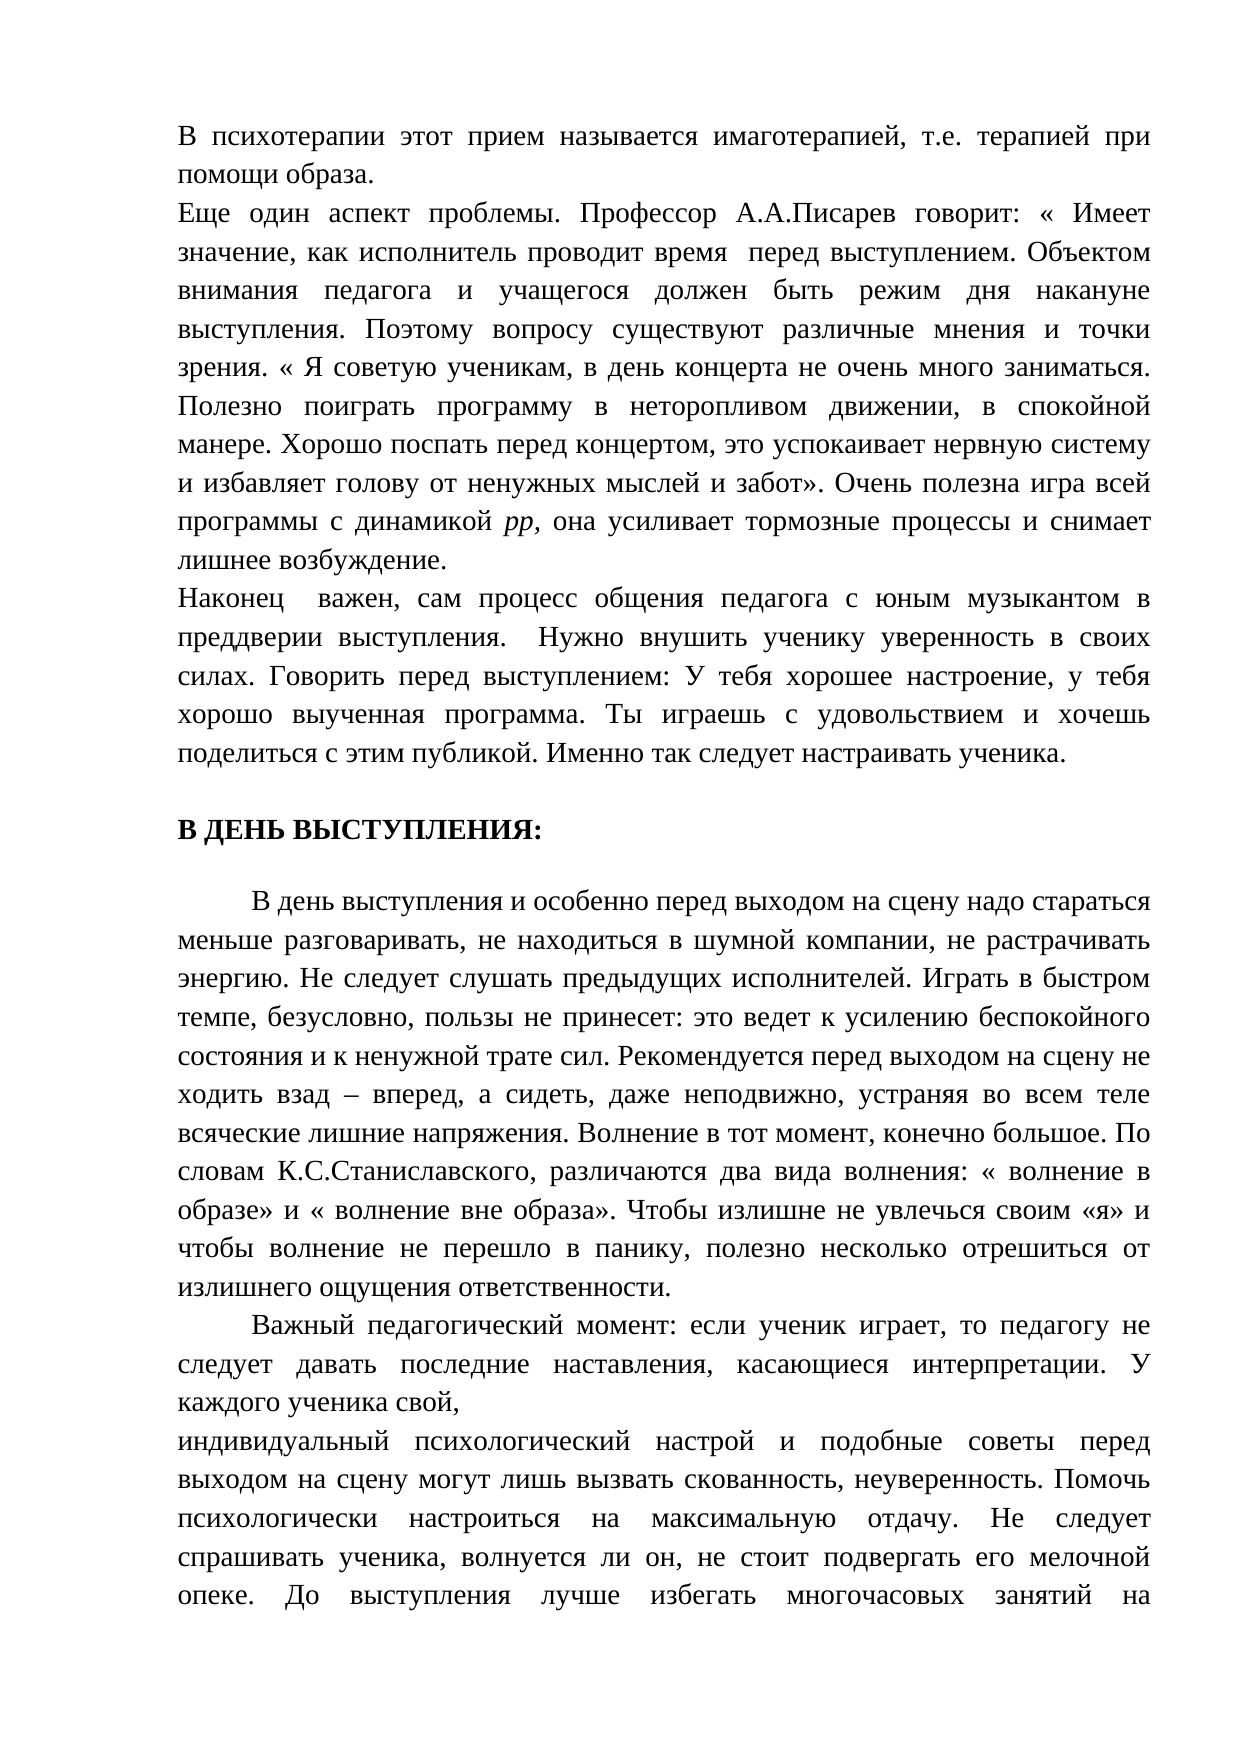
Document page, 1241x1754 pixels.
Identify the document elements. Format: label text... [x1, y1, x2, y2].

text Наконец важен, сам процесс общения педагога с юным музыкантом в преддверии выступления. Нужно внушить ученику уверенность в своих силах. Говорить перед выступлением: У тебя хорошее настроение, у тебя хорошо выученная программа. Ты играешь с удовольствием и хочешь поделиться с этим публикой. Именно так следует настраивать ученика. [177, 581, 1152, 768]
text Еще один аспект проблемы. Профессор А.А.Писарев говорит: « Имеет значение, как исполнитель проводит время перед выступлением. Объектом внимания педагога и учащегося должен быть режим дня накануне выступления. Поэтому вопросу существуют различные мнения и точки зрения. « Я советую ученикам, в день концерта не очень много заниматься. Полезно поиграть программу в неторопливом движении, в спокойной манере. Хорошо поспать перед концертом, это успокаивает нервную систему и избавляет голову от ненужных мыслей и забот». Очень полезна игра всей программы с динамикой рр, она усиливает тормозные процессы и снимает лишнее возбуждение. [177, 195, 1152, 576]
text В психотерапии этот прием называется имаготерапией, т.е. терапией при помощи образа. [177, 118, 1152, 190]
text Важный педагогический момент: если ученик играет, то педагогу не следует давать последние наставления, касающиеся интерпретации. У каждого ученика свой, [177, 1307, 1152, 1418]
text В день выступления и особенно перед выходом на сцену надо стараться меньше разговаривать, не находиться в шумной компании, не растрачивать энергию. Не следует слушать предыдущих исполнителей. Играть в быстром темпе, безусловно, пользы не принесет: это ведет к усилению беспокойного состояния и к ненужной трате сил. Рекомендуется перед выходом на сцену не ходить взад – вперед, а сидеть, даже неподвижно, устраняя во всем теле всяческие лишние напряжения. Волнение в тот момент, конечно большое. По словам К.С.Станиславского, различаются два вида волнения: « волнение в образе» и « волнение вне образа». Чтобы излишне не увлечься своим «я» и чтобы волнение не перешло в панику, полезно несколько отрешиться от излишнего ощущения ответственности. [177, 883, 1152, 1302]
text В ДЕНЬ ВЫСТУПЛЕНИЯ: [177, 812, 1152, 845]
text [177, 1423, 1152, 1611]
